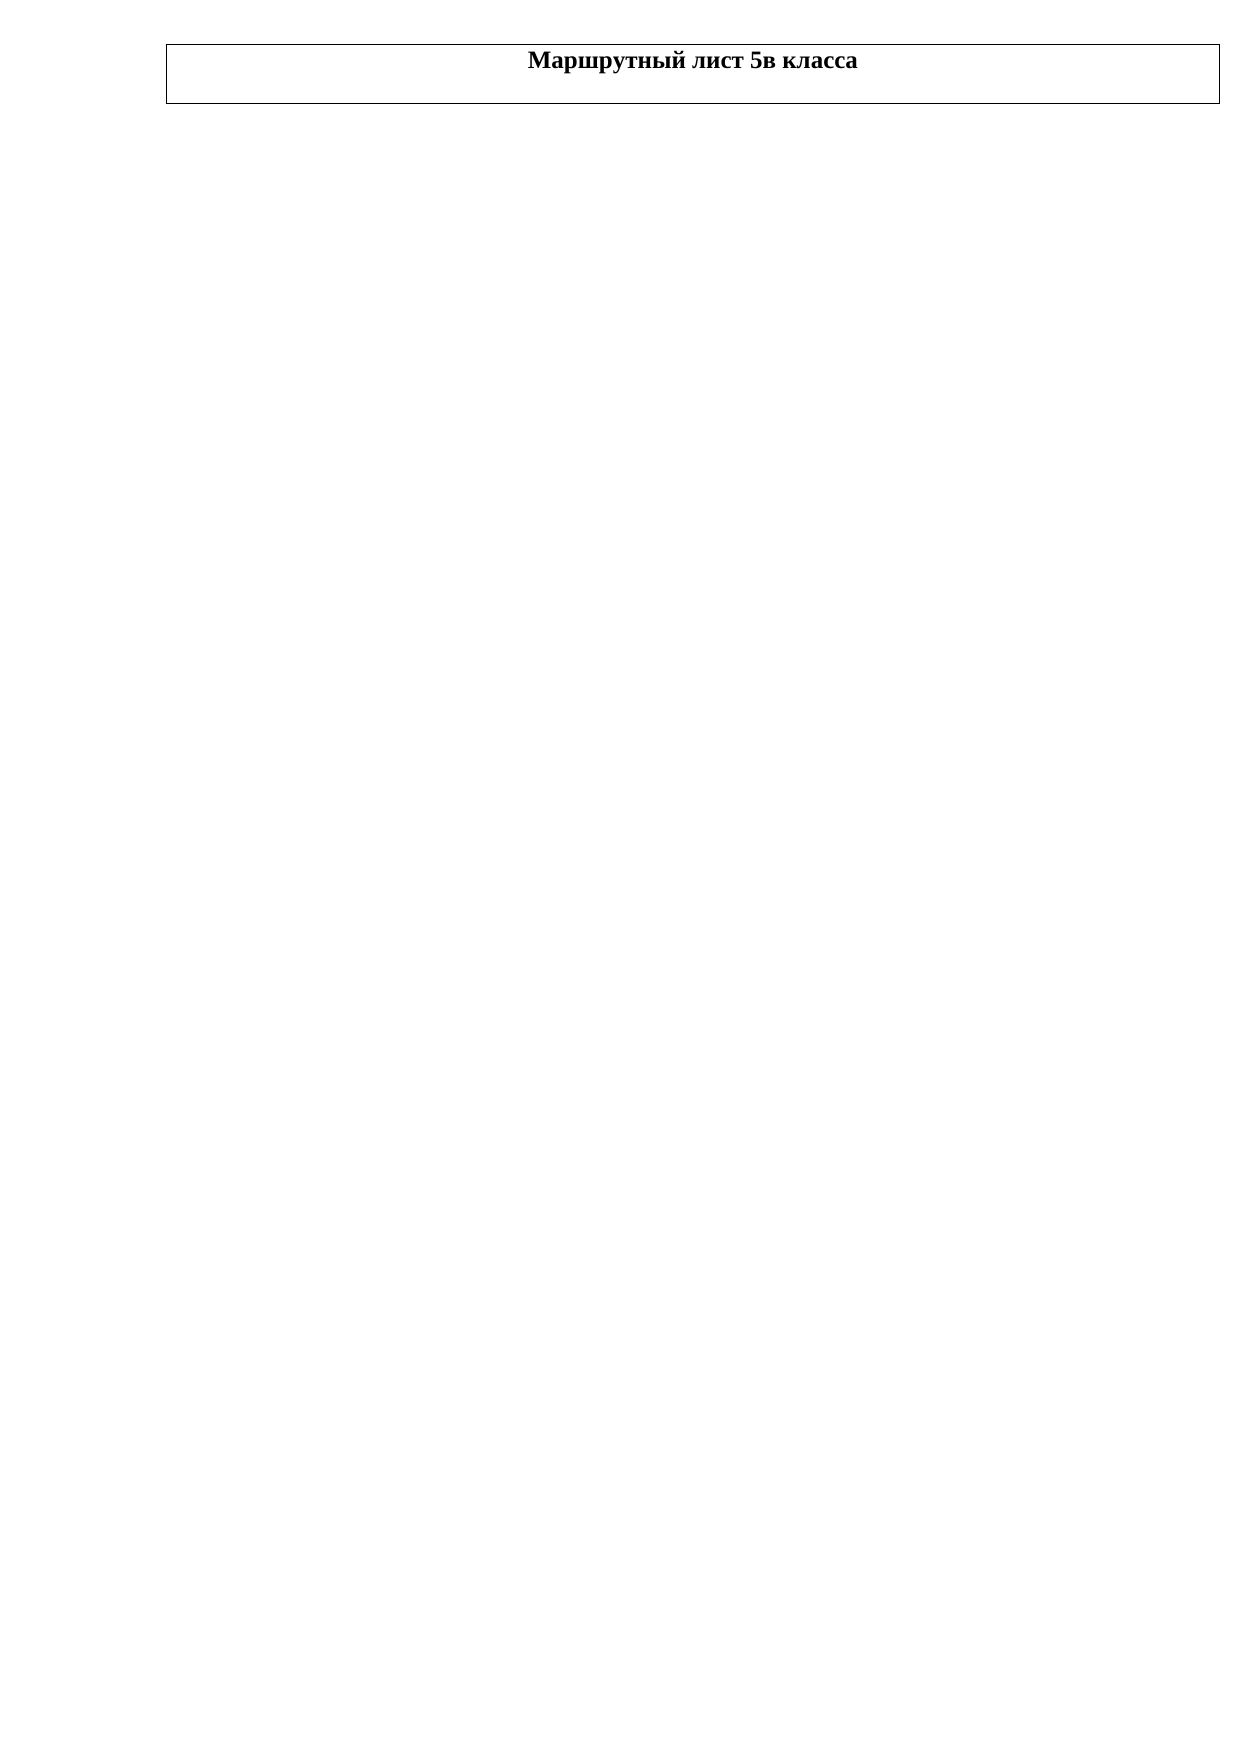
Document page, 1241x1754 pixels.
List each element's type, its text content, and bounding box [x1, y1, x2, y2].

table_header Маршрутный лист 5в класса [167, 45, 1219, 103]
